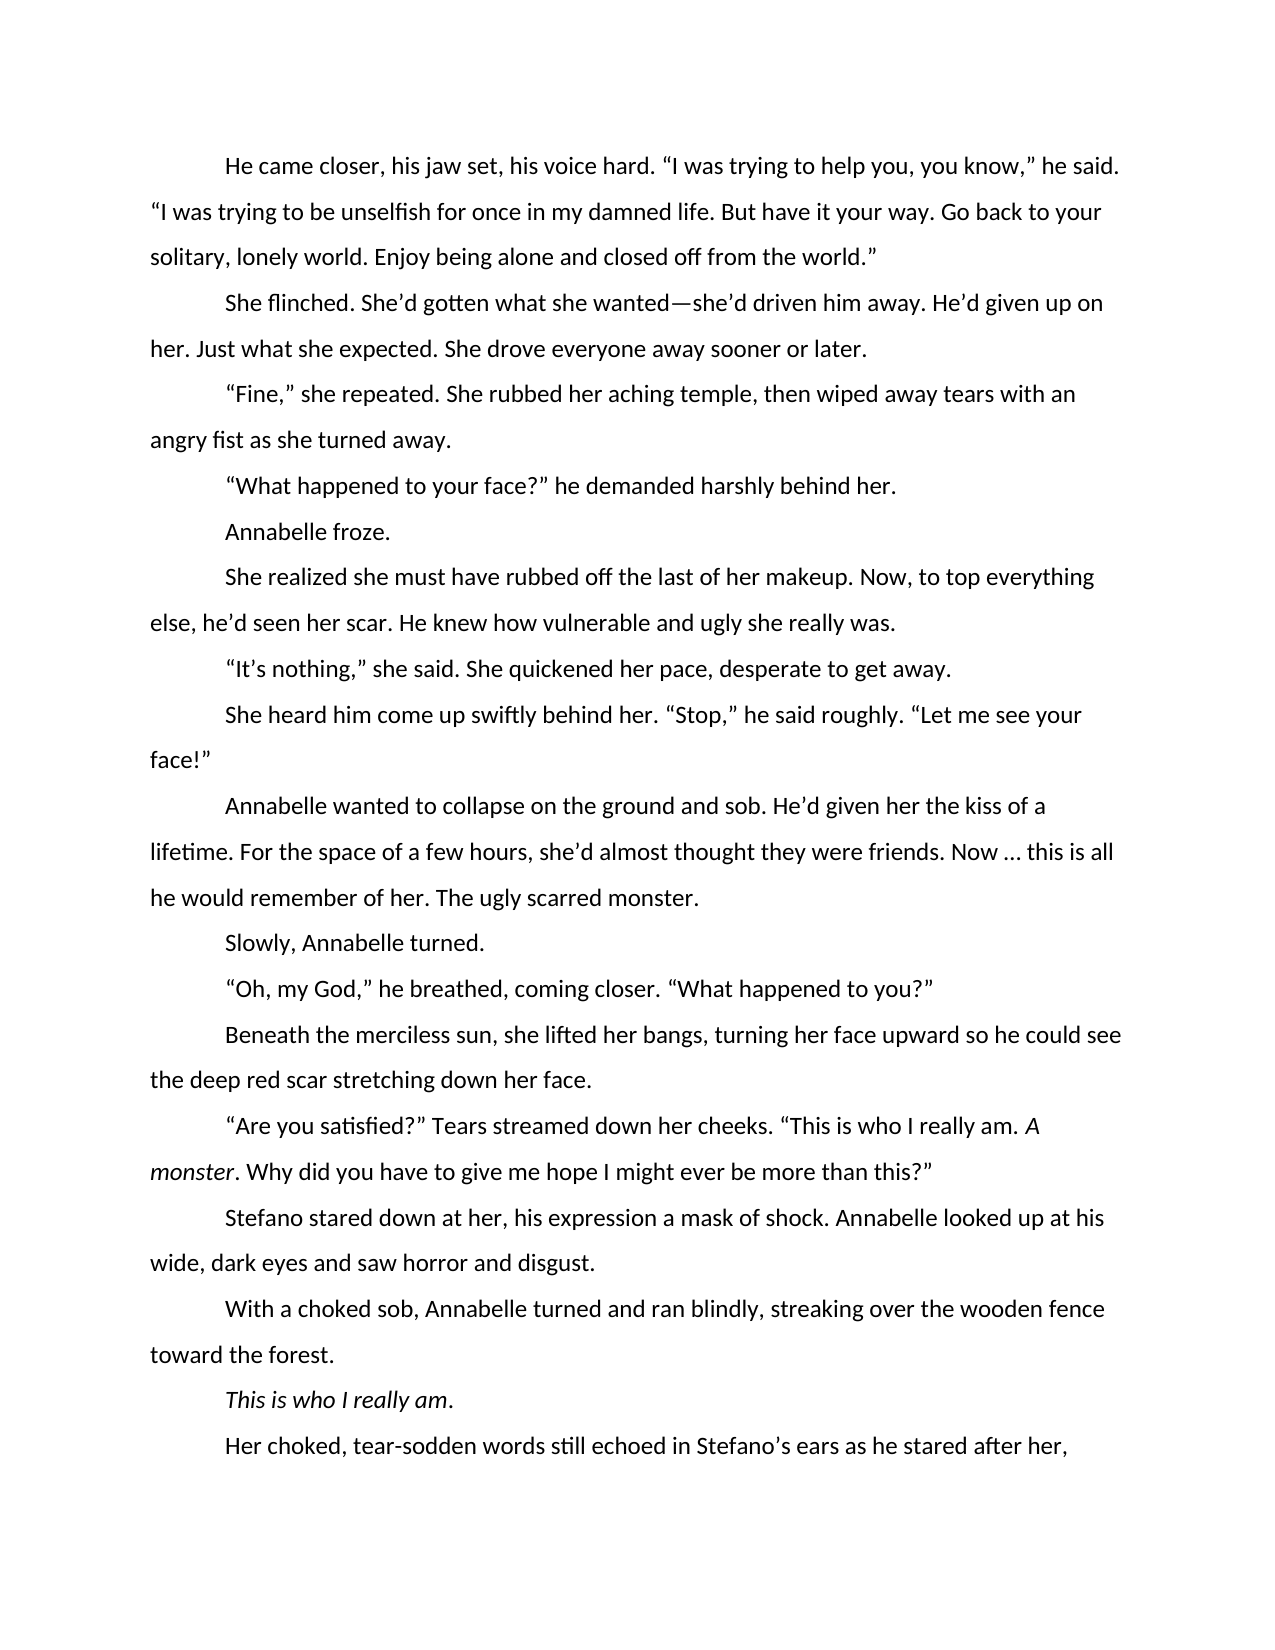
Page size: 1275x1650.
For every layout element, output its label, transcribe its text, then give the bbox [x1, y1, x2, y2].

text He came closer, his jaw set, his voice hard. “I was trying to help you, you know,” he said. “I was trying to be unselfish for once in my damned life. But have it your way. Go back to your solitary, lonely world. Enjoy being alone and closed off from the world.” [150, 150, 1125, 272]
text “Fine,” she repeated. She rubbed her aching temple, then wiped away tears with an angry fist as she turned away. [150, 379, 1125, 455]
text She heard him come up swiftly behind her. “Stop,” he said roughly. “Let me see your face!” [150, 699, 1125, 775]
text Beneath the merciless sun, she lifted her bangs, turning her face upward so he could see the deep red scar stretching down her face. [150, 1019, 1125, 1095]
text Stefano stared down at her, his expression a mask of shock. Annabelle looked up at his wide, dark eyes and saw horror and disgust. [150, 1202, 1125, 1278]
text She flinched. She’d gotten what she wanted—she’d driven him away. He’d given up on her. Just what she expected. She drove everyone away sooner or later. [150, 287, 1125, 363]
text With a choked sob, Annabelle turned and ran blindly, streaking over the wooden fence toward the forest. [150, 1293, 1125, 1369]
text “What happened to your face?” he demanded harshly behind her. [150, 470, 1125, 501]
text Annabelle wanted to collapse on the ground and sob. He’d given her the kiss of a lifetime. For the space of a few hours, she’d almost thought they were friends. Now … this is all he would remember of her. The ugly scarred monster. [150, 790, 1125, 912]
text She realized she must have rubbed off the last of her makeup. Now, to top everything else, he’d seen her scar. He knew how vulnerable and ugly she really was. [150, 562, 1125, 638]
text Slowly, Annabelle turned. [150, 927, 1125, 958]
text “It’s nothing,” she said. She quickened her pace, desperate to get away. [150, 653, 1125, 683]
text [150, 1430, 1125, 1461]
text Annabelle froze. [150, 516, 1125, 546]
text “Oh, my God,” he breathed, coming closer. “What happened to you?” [150, 973, 1125, 1004]
text This is who I really am. [150, 1385, 1125, 1415]
text “Are you satisfied?” Tears streamed down her cheeks. “This is who I really am. A monster. Why did you have to give me hope I might ever be more than this?” [150, 1110, 1125, 1187]
